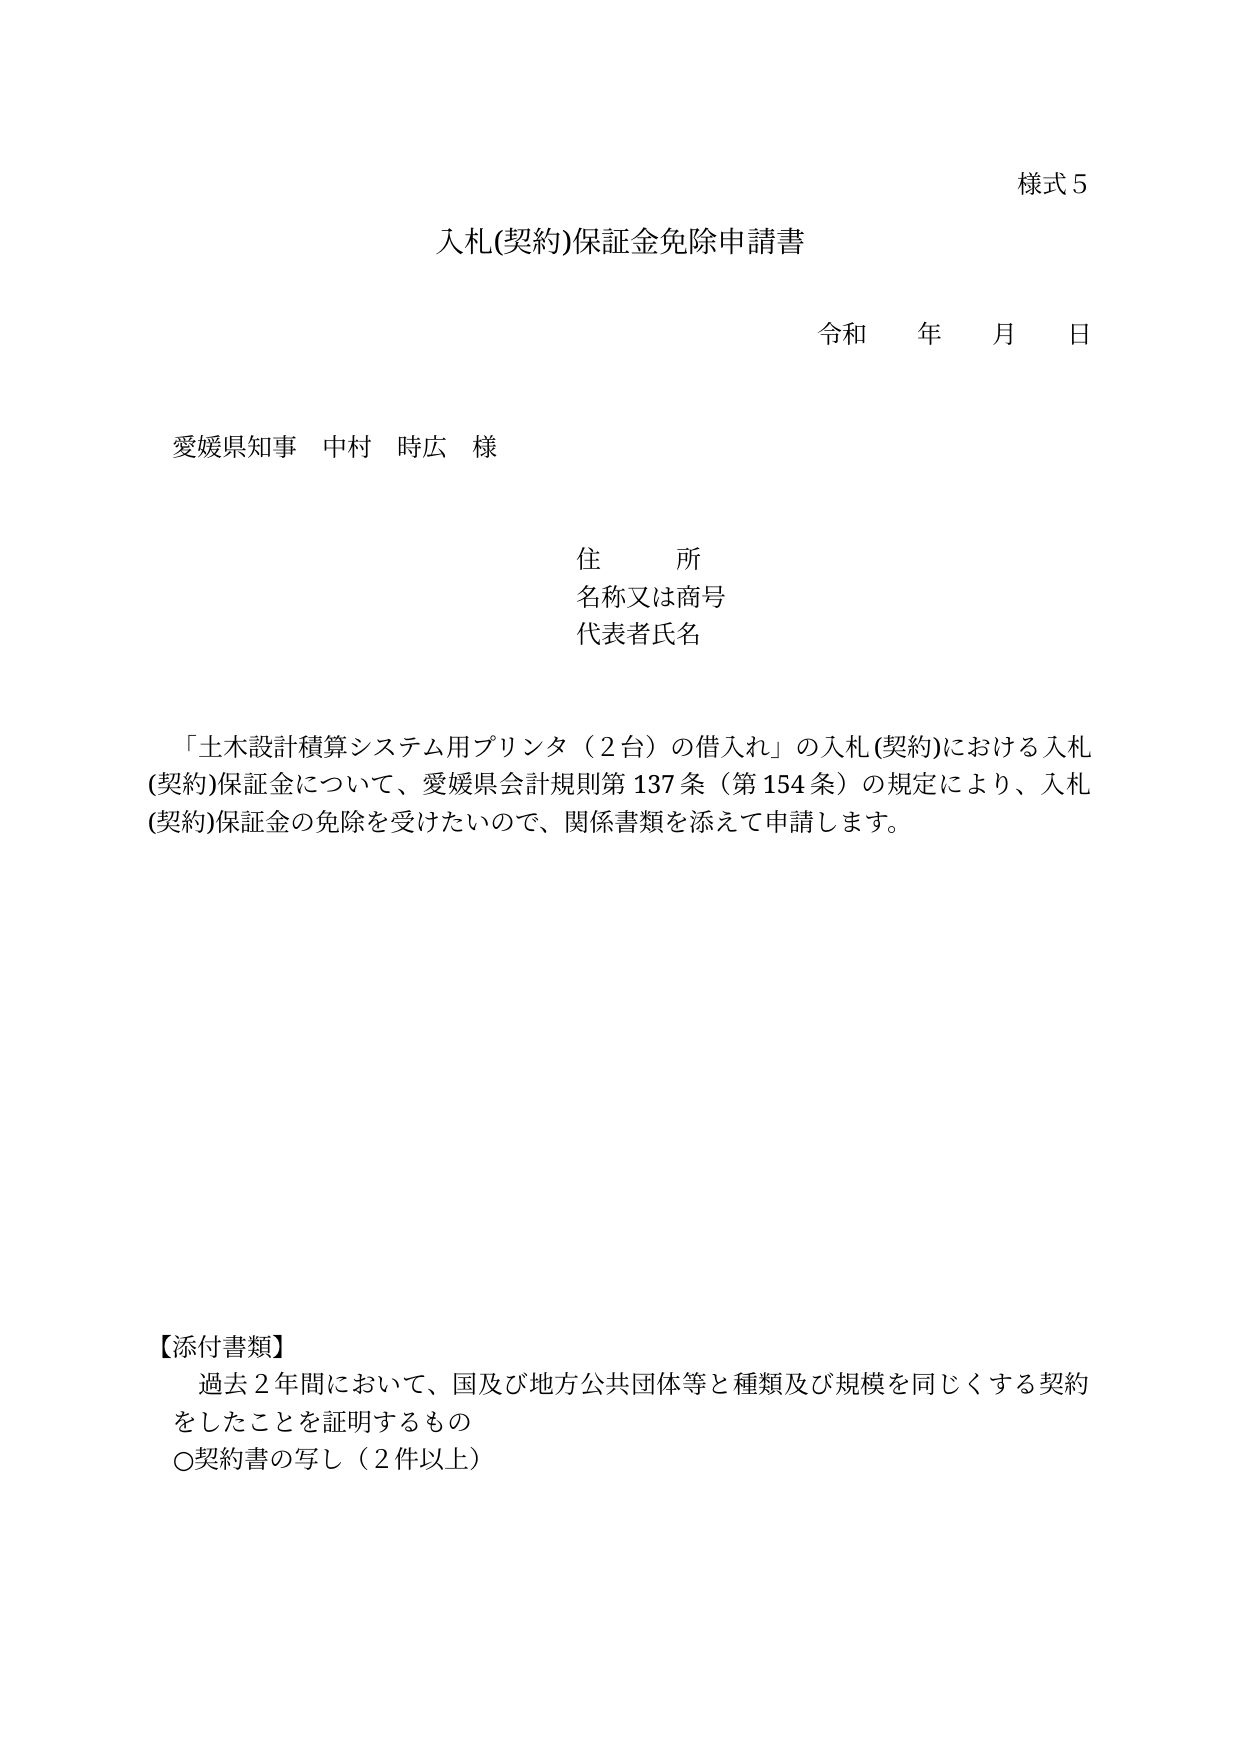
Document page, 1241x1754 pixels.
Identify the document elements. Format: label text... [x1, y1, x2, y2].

text 【添付書類】 [148, 1327, 1092, 1364]
text 代表者氏名 [576, 614, 1092, 652]
text 「土木設計積算システム用プリンタ（２台）の借入れ」の入札(契約)における入札(契約)保証金について、愛媛県会計規則第137条（第154条）の規定により、入札(契約)保証金の免除を受けたいので、関係書類を添えて申請します。 [148, 727, 1092, 839]
text 様式５ [148, 164, 1092, 202]
text ○契約書の写し（２件以上） [148, 1439, 1092, 1477]
text 名称又は商号 [576, 577, 1092, 614]
text 愛媛県知事 中村 時広 様 [148, 427, 1092, 464]
text 住 所 [576, 539, 1092, 577]
text 令和 年 月 日 [148, 314, 1092, 352]
text 入札(契約)保証金免除申請書 [148, 202, 1092, 277]
text 過去２年間において、国及び地方公共団体等と種類及び規模を同じくする契約をしたことを証明するもの [173, 1364, 1092, 1439]
